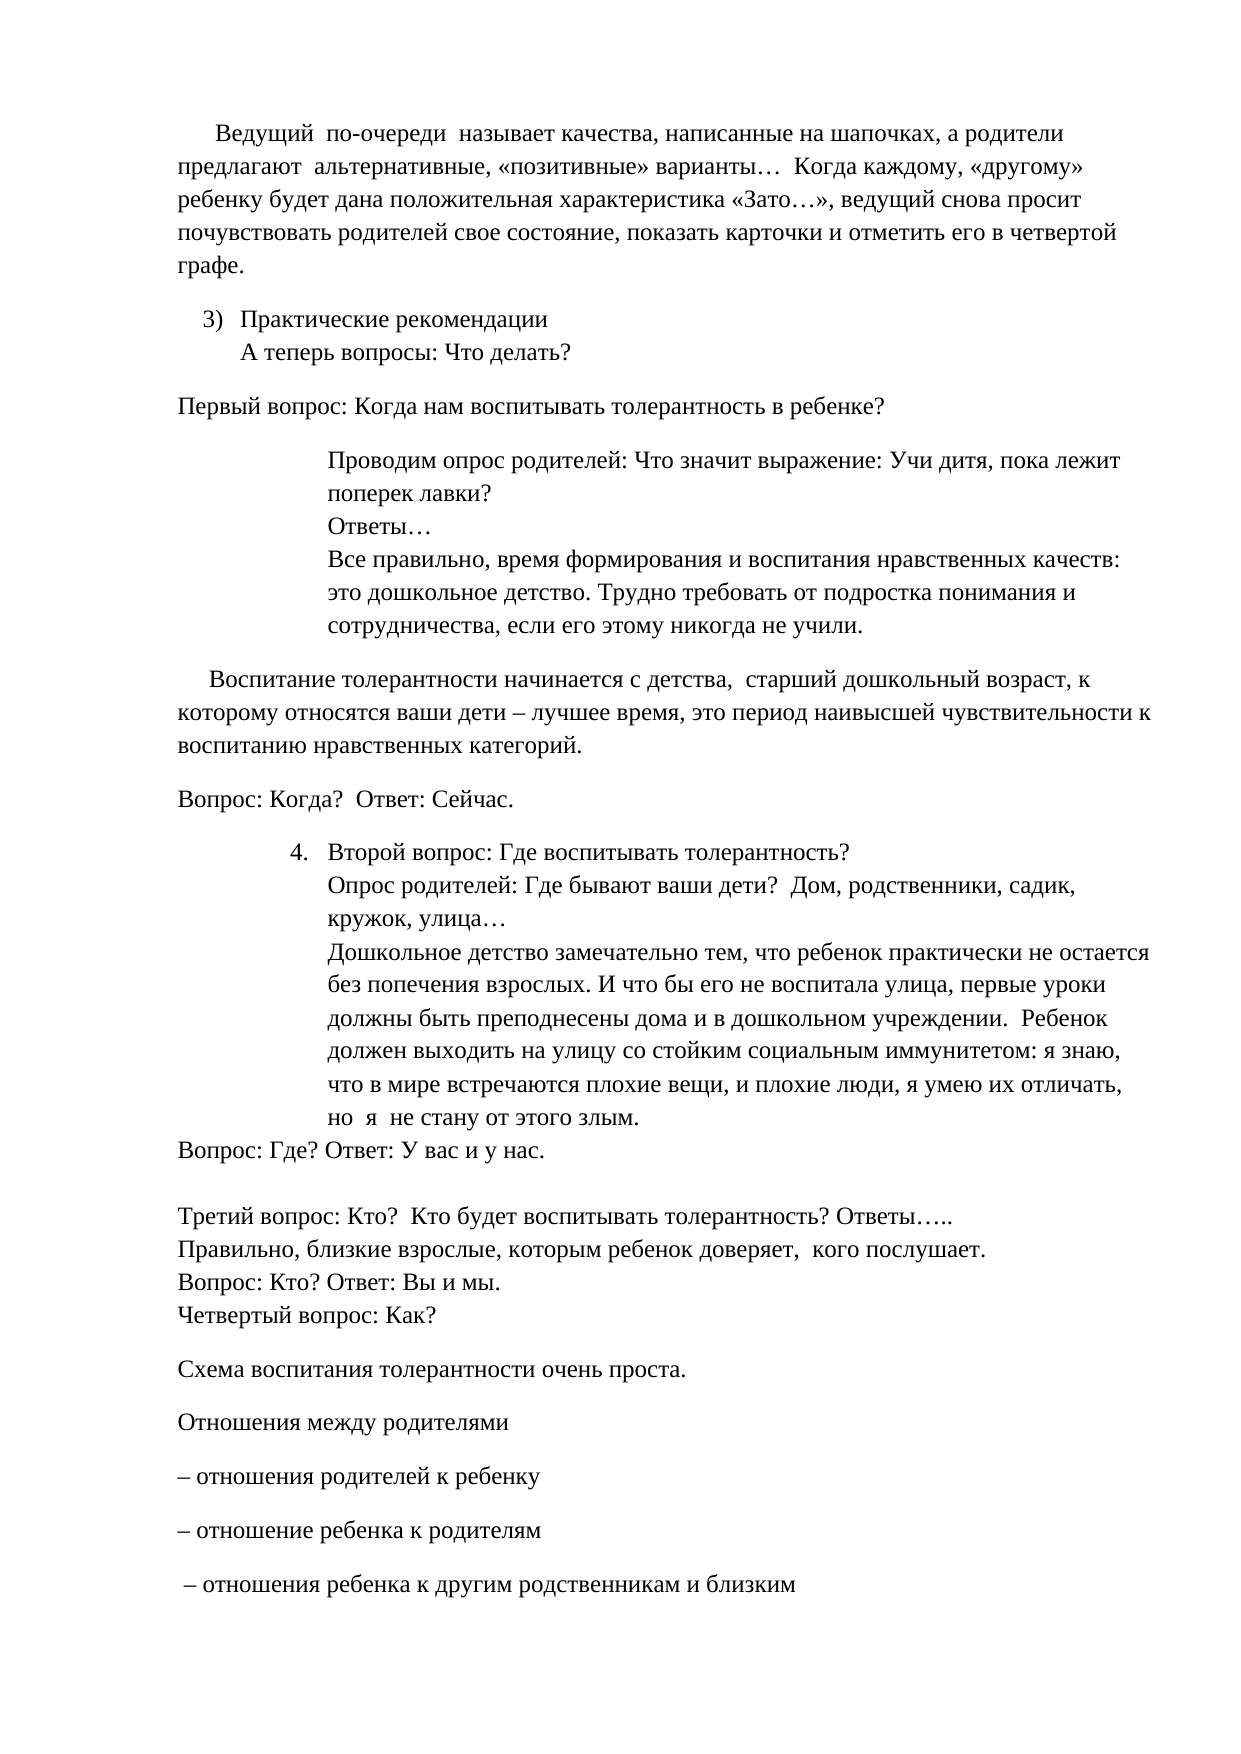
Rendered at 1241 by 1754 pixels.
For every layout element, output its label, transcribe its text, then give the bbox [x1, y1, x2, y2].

text Вопрос: Когда? Ответ: Сейчас. [177, 784, 1152, 812]
text Схема воспитания толерантности очень проста. [177, 1354, 1152, 1382]
list Вопрос: Где? Ответ: У вас и у нас. [177, 1135, 1152, 1163]
list Второй вопрос: Где воспитывать толерантность? [290, 837, 1152, 866]
text – отношения ребенка к другим родственникам и близким [177, 1569, 1152, 1598]
text Первый вопрос: Когда нам воспитывать толерантность в ребенке? [177, 391, 1152, 420]
list Опрос родителей: Где бывают ваши дети? Дом, родственники, садик, кружок, улица… [327, 871, 1152, 932]
text Отношения между родителями [177, 1407, 1152, 1436]
list Ответы… [327, 511, 1152, 539]
text Ведущий по-очереди называет качества, написанные на шапочках, а родители предлагают альтернативные, «позитивные» варианты… Когда каждому, «другому» ребенку будет дана положительная характеристика «Зато…», ведущий снова просит почувствовать родителей свое состояние, показать карточки и отметить его в четвертой графе. [177, 118, 1152, 279]
list А теперь вопросы: Что делать? [240, 337, 1152, 366]
list Четвертый вопрос: Как? [177, 1300, 1152, 1328]
list Проводим опрос родителей: Что значит выражение: Учи дитя, пока лежит поперек лавки? [327, 445, 1152, 507]
text – отношения родителей к ребенку [177, 1461, 1152, 1490]
list Практические рекомендации [202, 304, 1152, 333]
list Правильно, близкие взрослые, которым ребенок доверяет, кого послушает. [177, 1234, 1152, 1262]
list Все правильно, время формирования и воспитания нравственных качеств: это дошкольное детство. Трудно требовать от подростка понимания и сотрудничества, если его этому никогда не учили. [327, 544, 1152, 639]
list Дошкольное детство замечательно тем, что ребенок практически не остается без попечения взрослых. И что бы его не воспитала улица, первые уроки должны быть преподнесены дома и в дошкольном учреждении. Ребенок должен выходить на улицу со стойким социальным иммунитетом: я знаю, что в мире встречаются плохие вещи, и плохие люди, я умею их отличать, но я не стану от этого злым. [327, 937, 1152, 1130]
list Вопрос: Кто? Ответ: Вы и мы. [177, 1267, 1152, 1296]
list Третий вопрос: Кто? Кто будет воспитывать толерантность? Ответы….. [177, 1201, 1152, 1229]
text – отношение ребенка к родителям [177, 1515, 1152, 1544]
text Воспитание толерантности начинается с детства, старший дошкольный возраст, к которому относятся ваши дети – лучшее время, это период наивысшей чувствительности к воспитанию нравственных категорий. [177, 664, 1152, 758]
